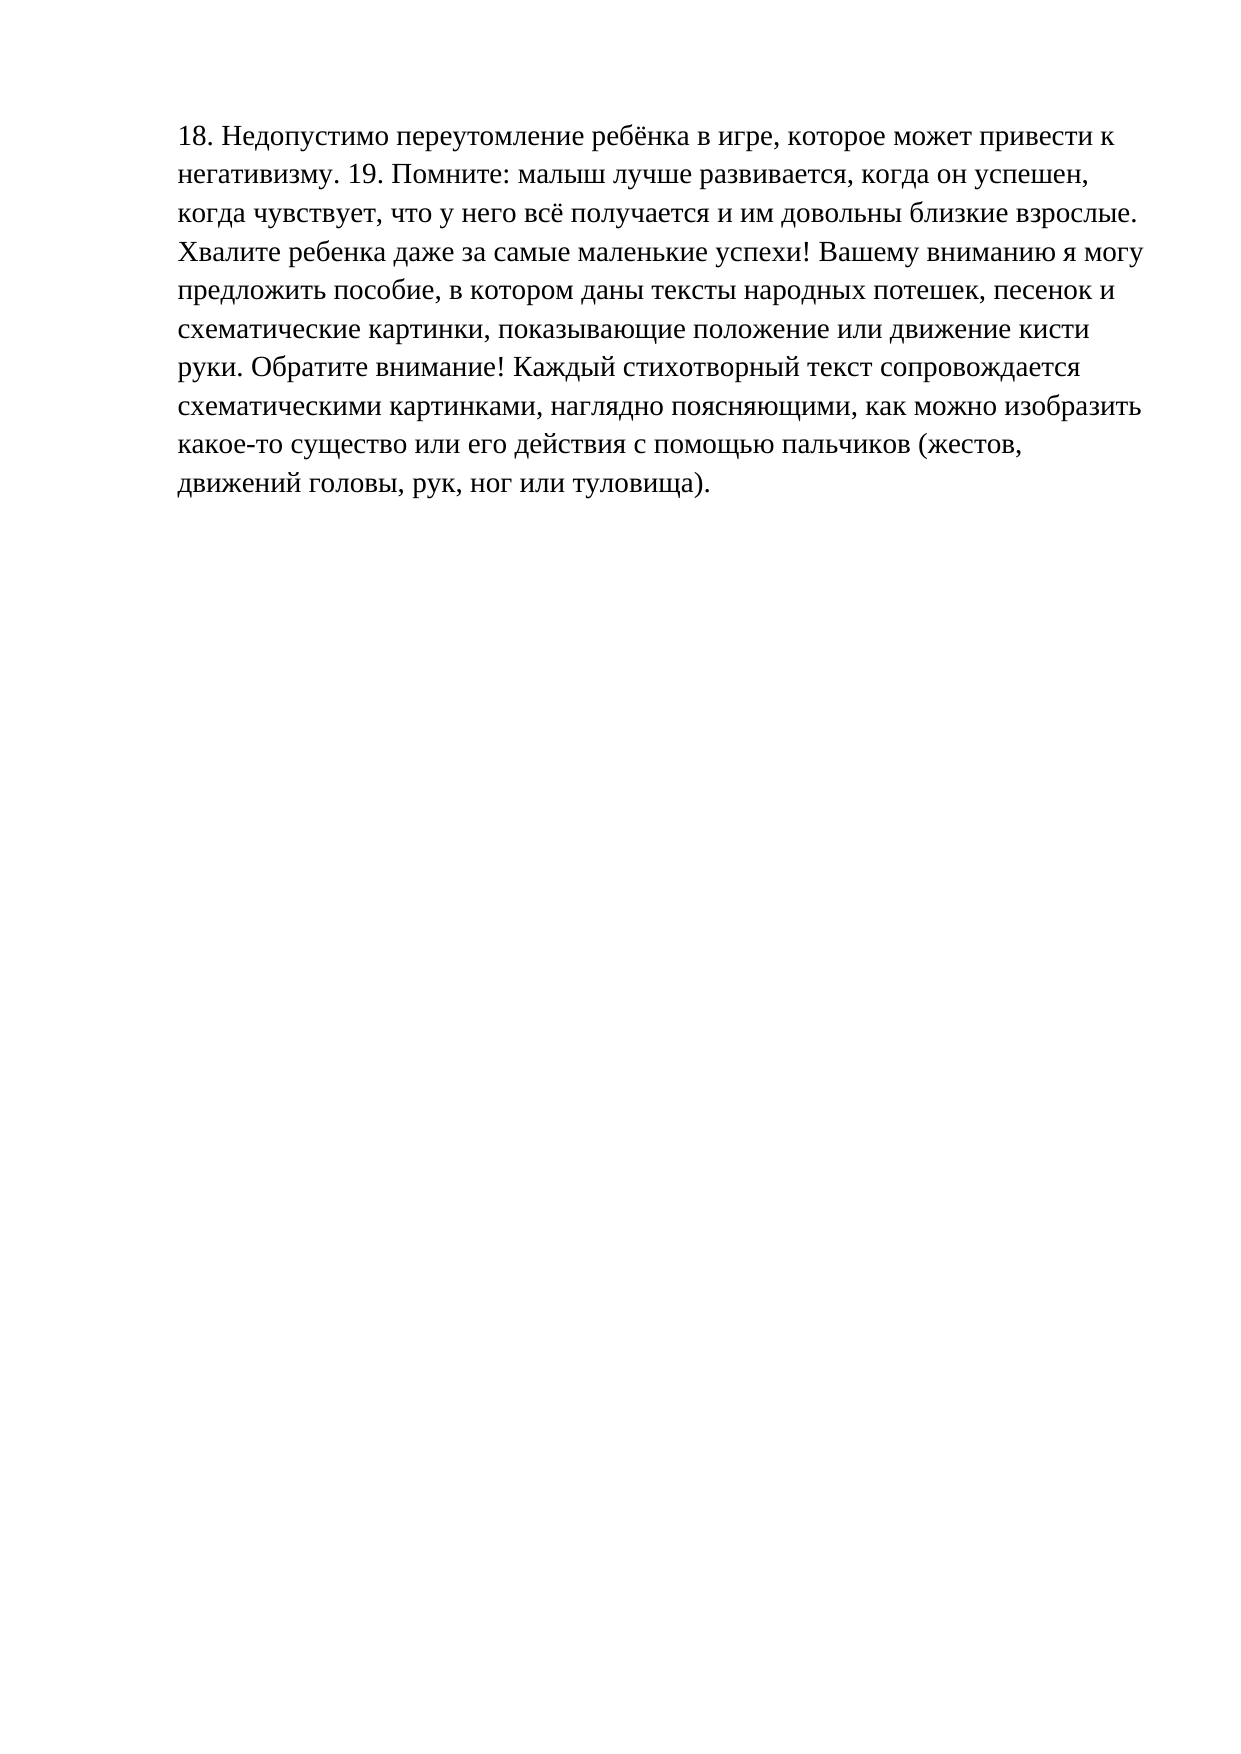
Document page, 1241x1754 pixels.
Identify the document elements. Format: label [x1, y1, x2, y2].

text [177, 118, 1152, 498]
